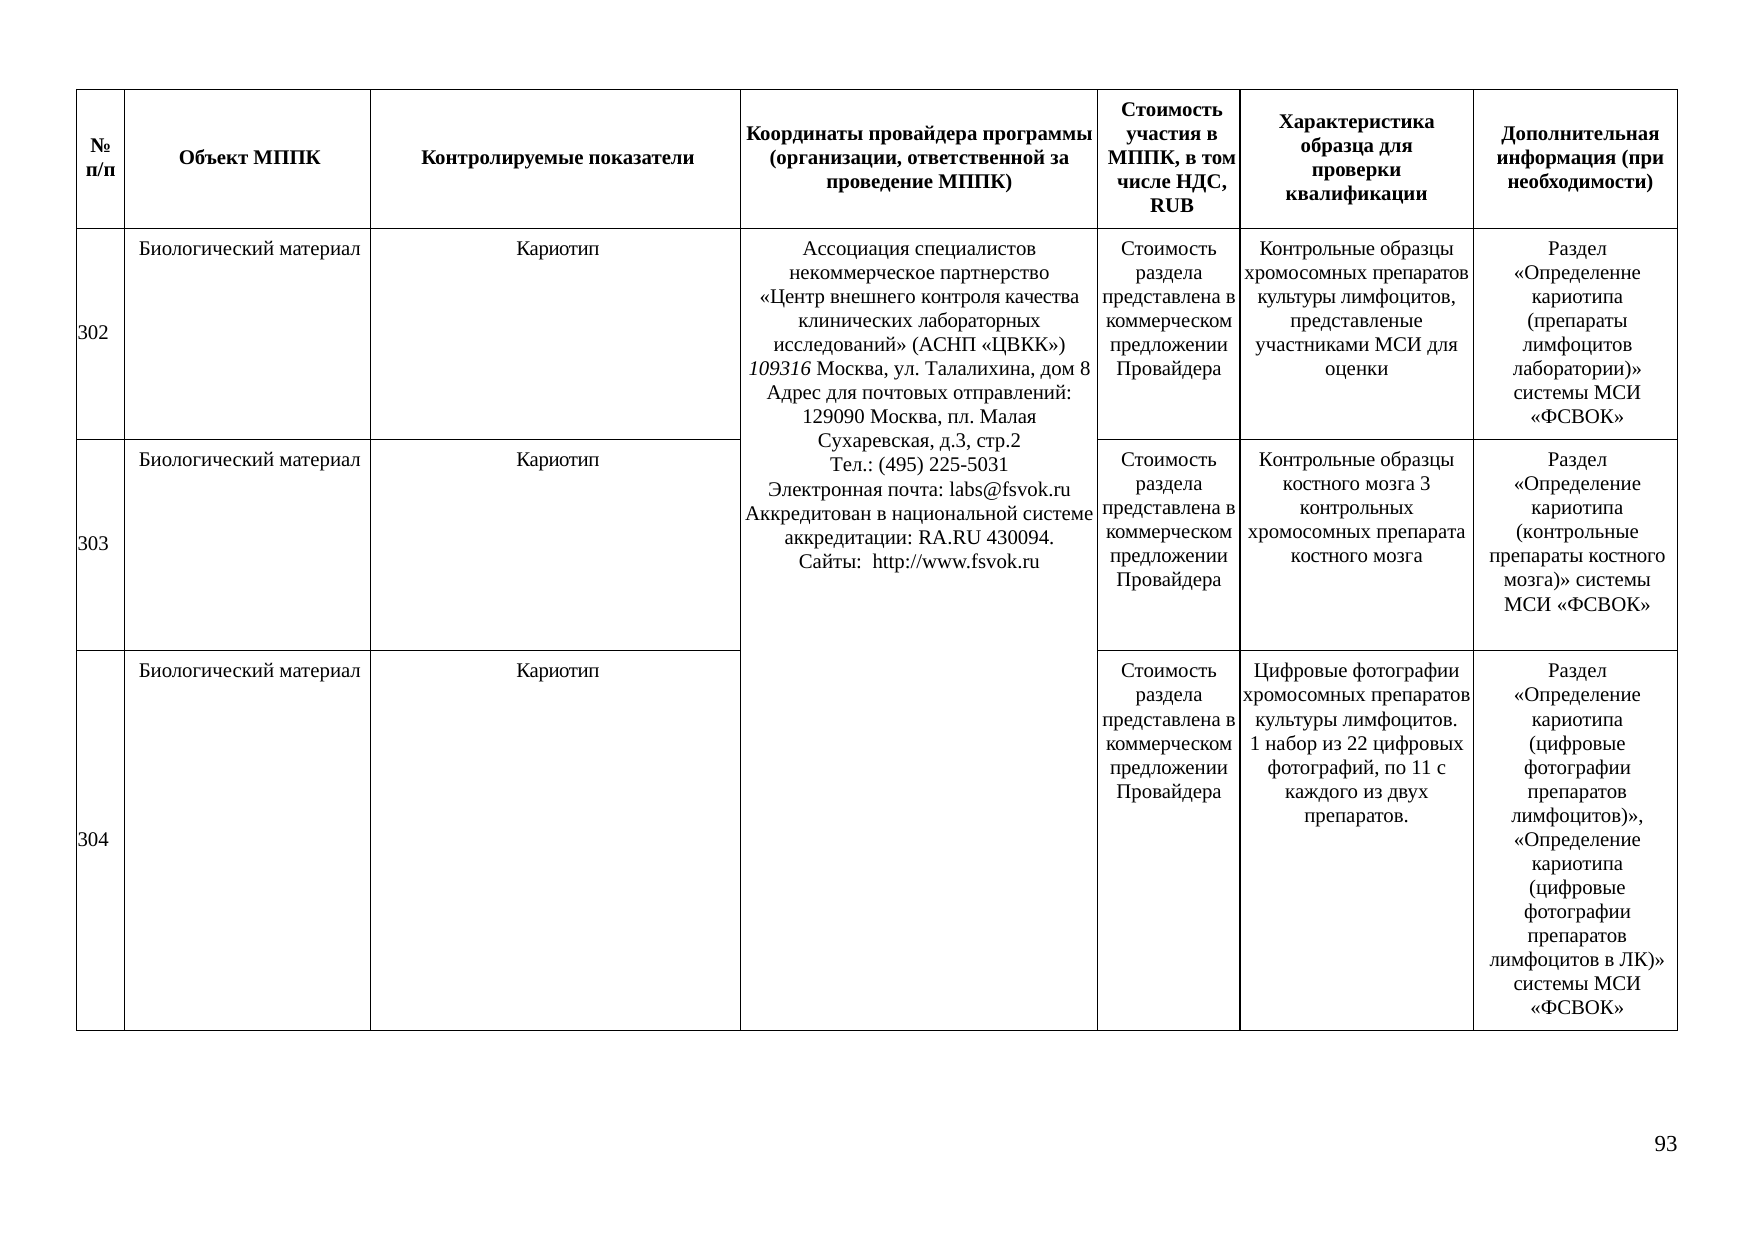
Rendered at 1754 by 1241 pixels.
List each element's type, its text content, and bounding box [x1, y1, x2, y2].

table_cell Стоимость раздела представлена в коммерческом предложении Провайдера [1098, 440, 1239, 650]
table_cell Раздел «Определение кариотипа (цифровые фотографии препаратов лимфоцитов)», «Определение кариотипа (цифровые фотографии препаратов лимфоцитов в ЛК)» системы МСИ «ФСВОК» [1474, 651, 1677, 1030]
table_cell Раздел «Определенне кариотипа (препараты лимфоцитов лаборатории)» системы МСИ «ФСВОК» [1474, 229, 1677, 439]
table_header Дополнительная информация (при необходимости) [1474, 90, 1677, 228]
table_cell Цифровые фотографии хромосомных препаратов культуры лимфоцитов. 1 набор из 22 цифровых фотографий, по 11 с каждого из двух препаратов. [1241, 651, 1473, 1030]
table_header Стоимость участия в МППК, в том числе НДС, RUB [1098, 90, 1239, 228]
table_header Координаты провайдера программы (организации, ответственной за проведение МППК) [741, 90, 1097, 228]
table_cell Кариотип [371, 651, 740, 1030]
table_cell Кариотип [371, 229, 740, 439]
table_header № п/п [77, 90, 124, 228]
table_cell Кариотип [371, 440, 740, 650]
table_cell Контрольные образцы костного мозга 3 контрольных хромосомных препарата костного мозга [1241, 440, 1473, 650]
table_cell [77, 651, 124, 1030]
table_cell Биологический материал [125, 651, 370, 1030]
table_header Объект МППК [125, 90, 370, 228]
table_header Характеристика образца для проверки квалификации [1241, 90, 1473, 228]
table_header Контролируемые показатели [371, 90, 740, 228]
table_cell Стоимость раздела представлена в коммерческом предложении Провайдера [1098, 651, 1239, 1030]
table_cell Биологический материал [125, 440, 370, 650]
table_cell Раздел «Определение кариотипа (контрольные препараты костного мозга)» системы МСИ «ФСВОК» [1474, 440, 1677, 650]
table_cell Стоимость раздела представлена в коммерческом предложении Провайдера [1098, 229, 1239, 439]
table_cell Биологический материал [125, 229, 370, 439]
table_cell Контрольные образцы хромосомных препаратов культуры лимфоцитов, представленые участниками МСИ для оценки [1241, 229, 1473, 439]
table_cell [77, 229, 124, 439]
table_cell [77, 440, 124, 650]
